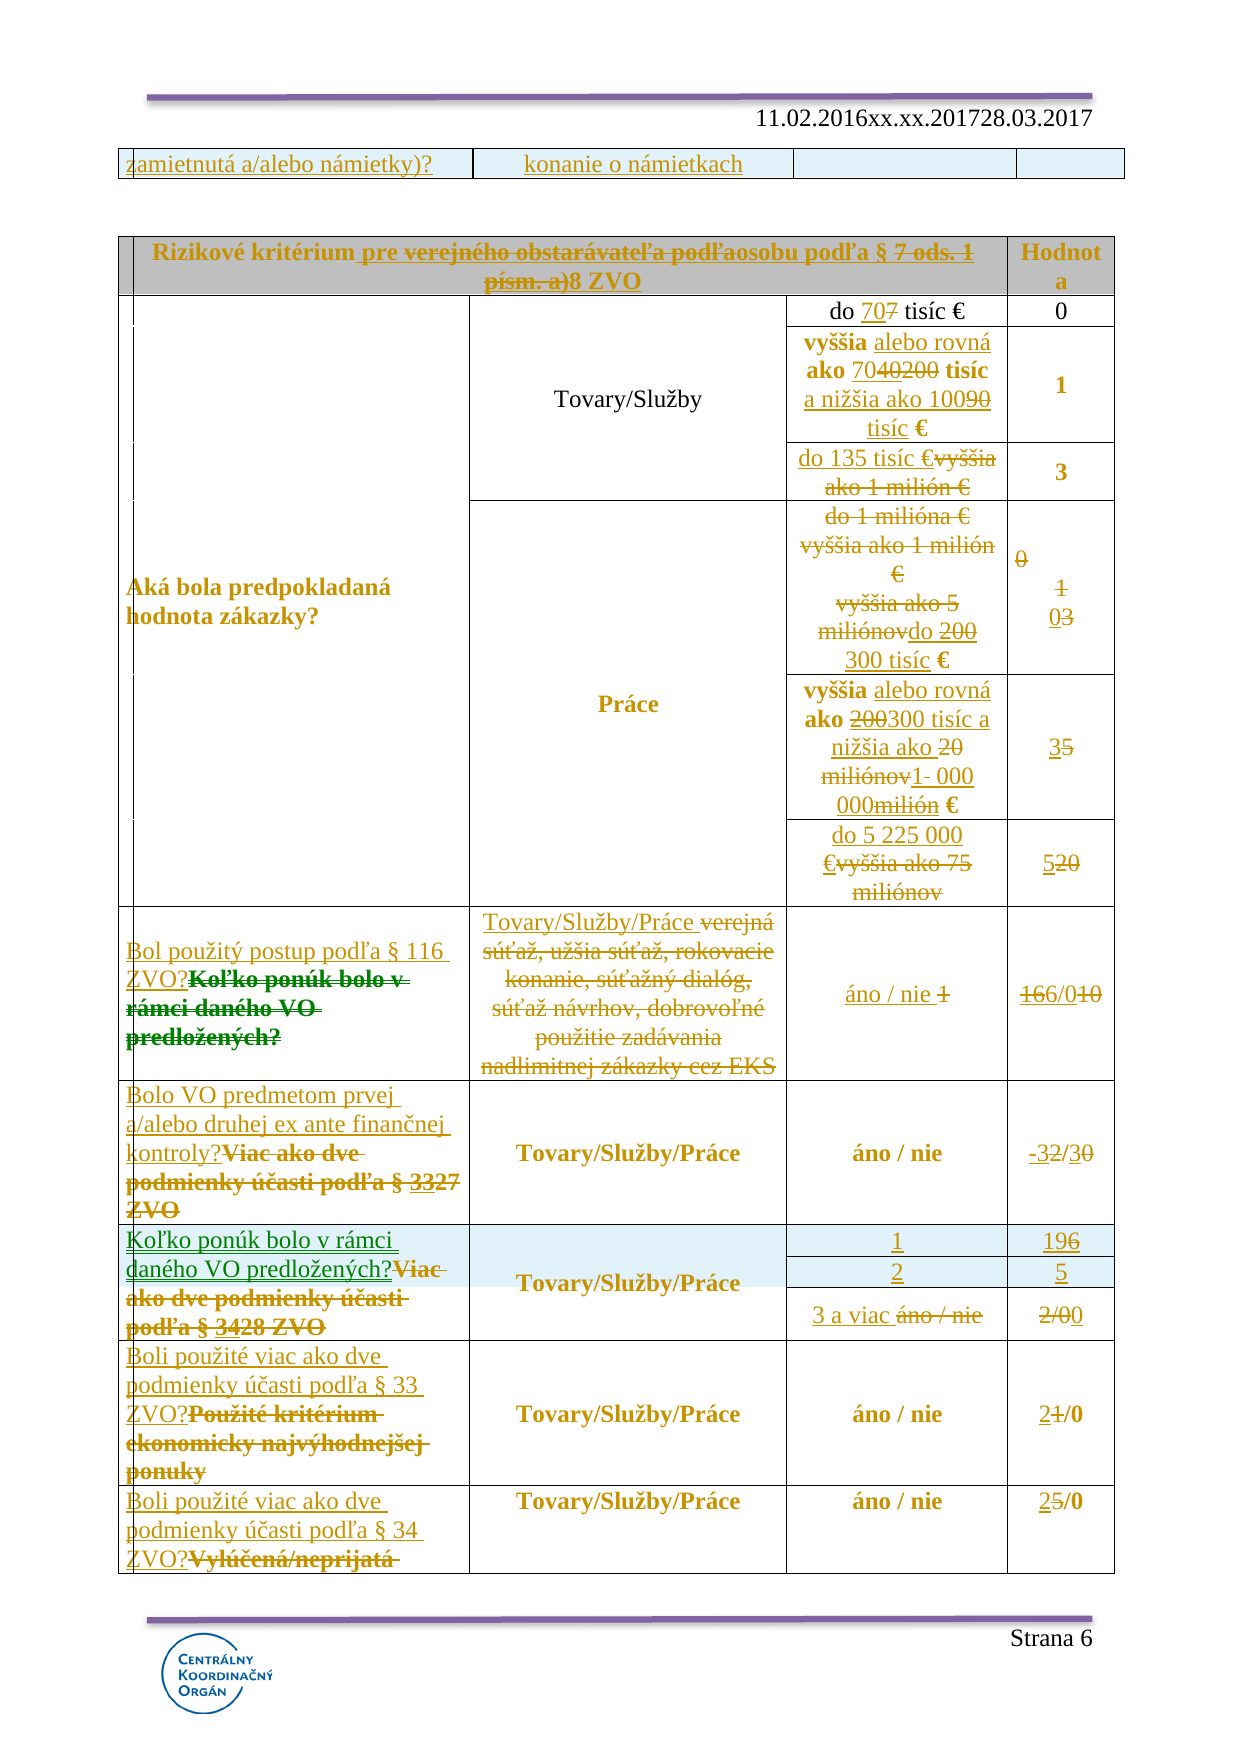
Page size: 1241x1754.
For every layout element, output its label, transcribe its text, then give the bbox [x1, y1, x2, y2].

table_cell [1008, 820, 1114, 906]
table_cell [119, 1081, 133, 1224]
table_cell [134, 1341, 469, 1485]
table_cell áno / nie [787, 1486, 1007, 1572]
table_cell [119, 907, 133, 1079]
table_cell [134, 1081, 469, 1224]
table_cell [119, 1486, 133, 1572]
table_cell áno / nie [787, 1341, 1007, 1485]
table_cell 0 [1008, 296, 1114, 326]
table_cell Tovary/Služby/Práce [470, 1341, 786, 1485]
table_cell áno / nie [787, 1081, 1007, 1224]
table_cell Tovary/Služby/Práce [470, 1081, 786, 1224]
table_cell 1 [1008, 327, 1114, 442]
table_cell Tovary/Služby/Práce [470, 1486, 786, 1572]
table_cell [787, 907, 1007, 1079]
table_cell /0 [1008, 1341, 1114, 1485]
table_cell [787, 820, 1007, 906]
table_header Rizikové kritérium [134, 237, 1007, 294]
table_cell Práce [470, 501, 786, 906]
table_cell [470, 907, 786, 1079]
table_cell € [787, 501, 1007, 674]
table_cell [1008, 907, 1114, 1079]
table_cell [787, 1288, 1007, 1340]
table_cell [787, 443, 1007, 500]
table_cell [1008, 501, 1114, 674]
picture [159, 1631, 272, 1713]
table_cell [119, 1341, 133, 1485]
table_cell Tovary/Služby [470, 296, 786, 500]
table_cell Aká bola predpokladaná hodnota zákazky? [119, 296, 469, 906]
table_cell /0 [1008, 1486, 1114, 1572]
table_cell / [1008, 1081, 1114, 1224]
table_cell [134, 1486, 469, 1572]
table_cell [1008, 675, 1114, 819]
table_cell 3 [1008, 443, 1114, 500]
table_cell vyššia ako tisíc € [787, 327, 1007, 442]
table_cell do tisíc € [787, 296, 1007, 326]
table_cell [134, 907, 469, 1079]
table_header Hodnota [1008, 237, 1114, 294]
table_cell vyššia ako € [787, 675, 1007, 819]
table_cell [1008, 1288, 1114, 1340]
